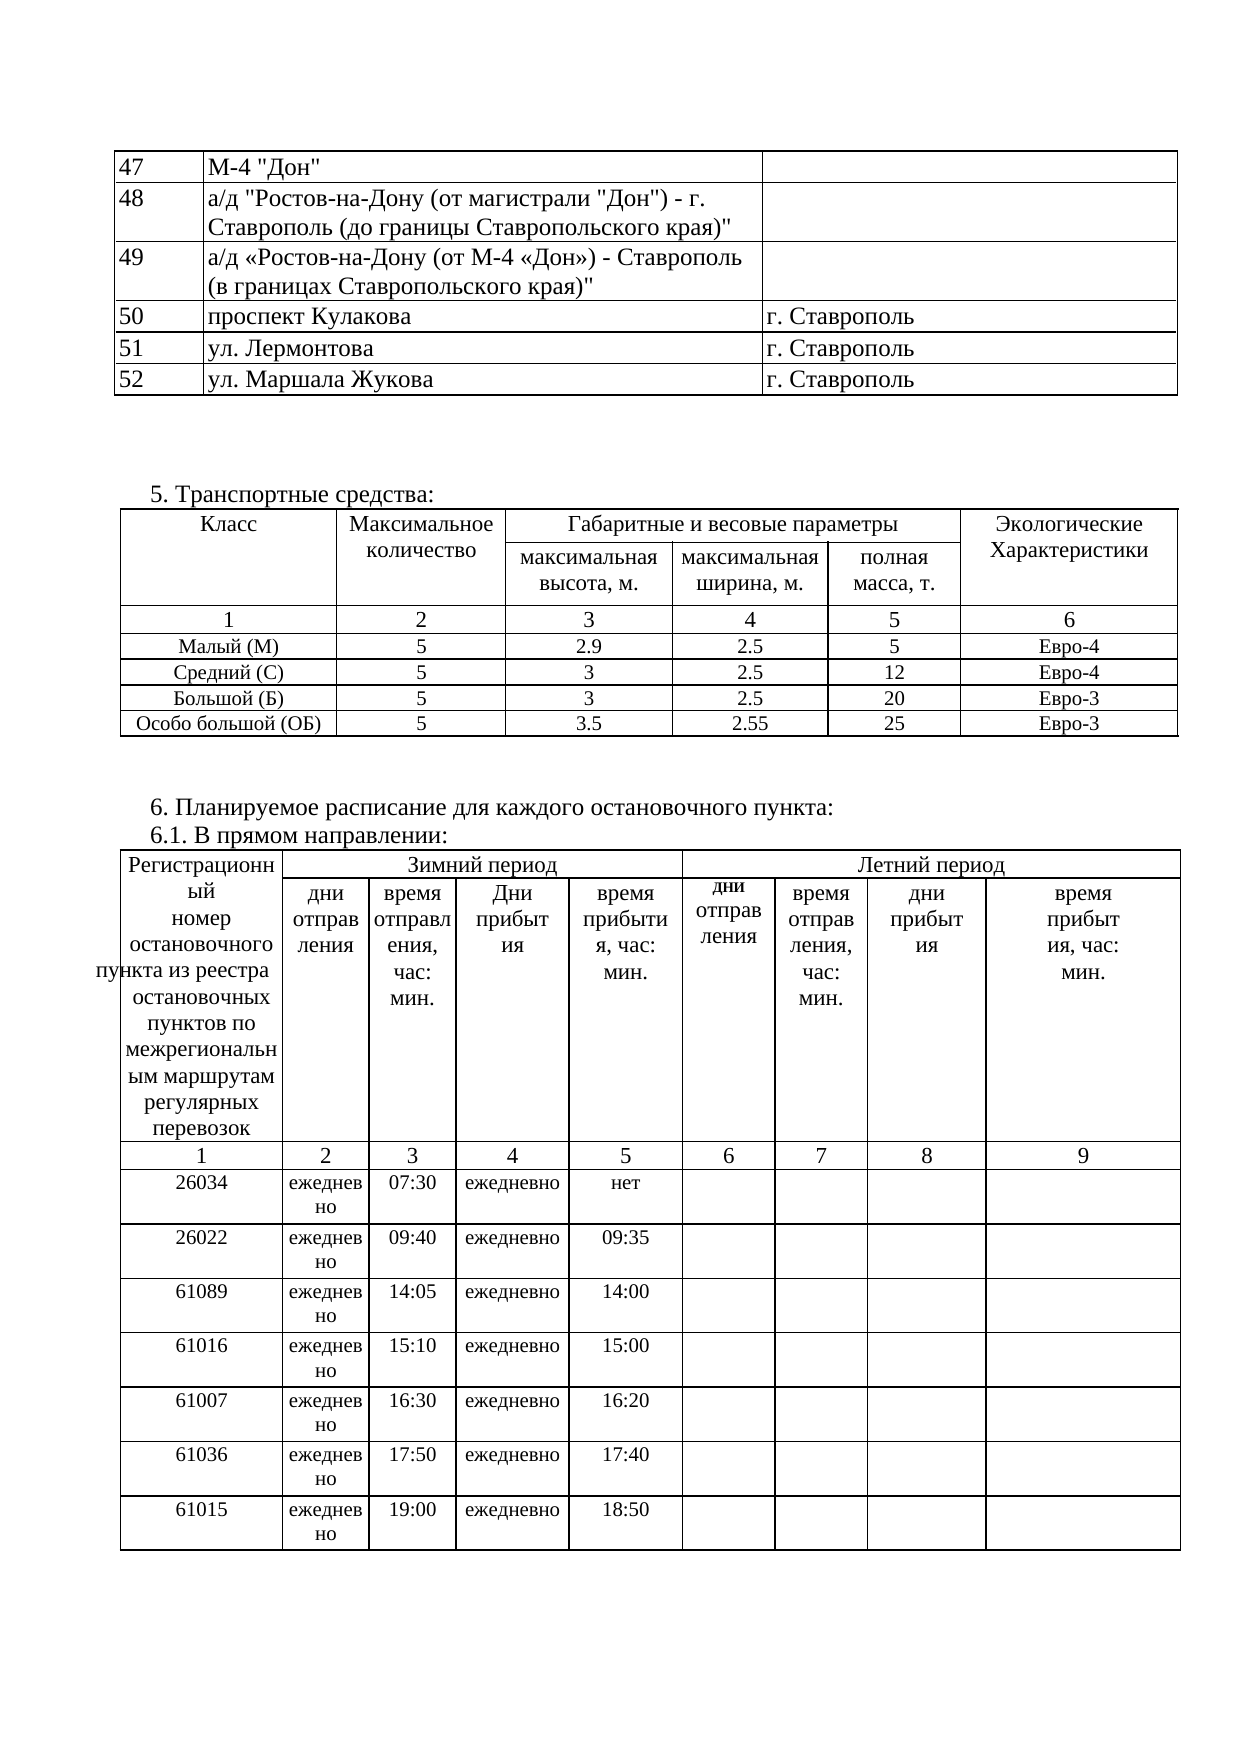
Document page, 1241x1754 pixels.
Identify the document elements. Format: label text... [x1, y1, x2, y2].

table_cell [776, 1170, 867, 1223]
table_cell 8 [868, 1142, 985, 1169]
text 5. Транспортные средства: [150, 479, 1090, 508]
table_cell 3 [506, 660, 672, 684]
table_header Зимний период [283, 851, 682, 877]
table_cell дни прибыт ия [868, 879, 985, 1141]
table_cell 2.9 [506, 634, 672, 658]
table_header Габаритные и весовые параметры [506, 510, 960, 541]
table_cell 5 [829, 634, 960, 658]
table_cell 2.5 [673, 634, 827, 658]
table_cell ул. Лермонтова [204, 333, 762, 362]
table_cell ежедневно [457, 1442, 568, 1495]
table_cell [868, 1279, 985, 1332]
table_cell а/д «Ростов-на-Дону (от М-4 «Дон») - Ставрополь (в границах Ставропольского края)" [204, 242, 762, 299]
text 6.1. В прямом направлении: [150, 821, 1090, 849]
table_cell дни отправ ления [283, 879, 368, 1141]
table_cell 3 [506, 686, 672, 709]
table_cell 26022 [121, 1225, 282, 1277]
table_cell Средний (С) [121, 660, 336, 684]
table_cell [683, 1170, 774, 1223]
table_cell 09:35 [570, 1225, 682, 1277]
table_cell [776, 1388, 867, 1441]
table_cell [683, 1497, 774, 1549]
table_cell 61007 [121, 1388, 282, 1441]
table_cell 26034 [121, 1170, 282, 1223]
table_cell полная масса, т. [829, 543, 960, 605]
table_cell [987, 1279, 1180, 1332]
table_cell 14:00 [570, 1279, 682, 1332]
table_cell 14:05 [370, 1279, 455, 1332]
table_cell [987, 1225, 1180, 1277]
table_cell ДНИ отправ ления [683, 879, 774, 1141]
table_cell [683, 1333, 774, 1386]
table_cell 3 [506, 606, 672, 633]
table_cell максимальная ширина, м. [673, 543, 827, 605]
table_cell [987, 1442, 1180, 1495]
table_cell 9 [987, 1142, 1180, 1169]
table_cell ежедневно [283, 1333, 368, 1386]
table_cell 50 [115, 301, 203, 331]
table_cell 1 [121, 606, 336, 633]
table_cell нет [570, 1170, 682, 1223]
table_cell 17:50 [370, 1442, 455, 1495]
table_cell 49 [115, 242, 203, 299]
table_cell проспект Кулакова [204, 301, 762, 331]
table_cell 15:10 [370, 1333, 455, 1386]
table_cell 5 [337, 711, 505, 735]
table_cell 52 [115, 364, 203, 394]
table_cell 7 [776, 1142, 867, 1169]
table_cell [776, 1333, 867, 1386]
table_cell [868, 1170, 985, 1223]
table_cell [868, 1497, 985, 1549]
table_cell 5 [337, 686, 505, 709]
table_cell 3.5 [506, 711, 672, 735]
table_cell ежедневно [283, 1225, 368, 1277]
table_cell Особо большой (ОБ) [121, 711, 336, 735]
table_cell [987, 1388, 1180, 1441]
table_cell [683, 1279, 774, 1332]
table_cell [763, 241, 1177, 299]
table_cell [776, 1279, 867, 1332]
table_cell 20 [829, 686, 960, 709]
table_cell 5 [337, 634, 505, 658]
table_cell ежедневно [457, 1388, 568, 1441]
table_cell Евро-3 [961, 711, 1177, 735]
table_cell Малый (М) [121, 634, 336, 658]
table_cell 4 [457, 1142, 568, 1169]
table_cell [868, 1388, 985, 1441]
table_cell ежедневно [283, 1388, 368, 1441]
table_cell [683, 1388, 774, 1441]
table_cell 16:30 [370, 1388, 455, 1441]
text 6. Планируемое расписание для каждого остановочного пункта: [150, 792, 1090, 821]
table_cell 48 [115, 183, 203, 241]
table_cell [763, 181, 1177, 241]
table_cell 07:30 [370, 1170, 455, 1223]
table_header Экологические Характеристики [961, 510, 1177, 605]
table_cell максимальная высота, м. [506, 543, 672, 605]
table_cell 47 [115, 152, 203, 181]
table_cell [683, 1225, 774, 1277]
table_cell [776, 1442, 867, 1495]
table_cell 5 [829, 606, 960, 633]
table_cell 6 [683, 1142, 774, 1169]
table_cell ежедневно [283, 1442, 368, 1495]
table_header Летний период [683, 851, 1180, 877]
table_cell Евро-4 [961, 660, 1177, 684]
table_cell 16:20 [570, 1388, 682, 1441]
table_cell 18:50 [570, 1497, 682, 1549]
table_cell время отправл ения, час: мин. [370, 879, 455, 1141]
table_header Регистрационный номер остановочного пункта из реестра остановочных пунктов по межрегиональным маршрутам регулярных перевозок [121, 851, 282, 1141]
table_cell Евро-3 [961, 686, 1177, 709]
table_cell 61036 [121, 1442, 282, 1495]
table_cell [987, 1497, 1180, 1549]
table_cell г. Ставрополь [763, 363, 1177, 394]
table_cell 2.5 [673, 686, 827, 709]
table_cell время отправ ления, час: мин. [776, 879, 867, 1141]
table_cell 17:40 [570, 1442, 682, 1495]
table_cell Дни прибыт ия [457, 879, 568, 1141]
table_cell 51 [115, 332, 203, 362]
table_cell ежедневно [457, 1170, 568, 1223]
table_cell [683, 1442, 774, 1495]
table_cell а/д "Ростов-на-Дону (от магистрали "Дон") - г. Ставрополь (до границы Ставропольского края)" [204, 183, 762, 241]
table_cell ежедневно [283, 1497, 368, 1549]
table_cell 4 [673, 606, 827, 633]
table_cell 6 [961, 606, 1177, 633]
table_cell ежедневно [457, 1333, 568, 1386]
table_cell 5 [337, 660, 505, 684]
table_cell ежедневно [457, 1497, 568, 1549]
table_cell 25 [829, 711, 960, 735]
table_cell 61016 [121, 1333, 282, 1386]
table_cell ул. Маршала Жукова [204, 364, 762, 394]
table_header Максимальное количество [337, 510, 505, 605]
table_cell 3 [370, 1142, 455, 1169]
table_cell [763, 152, 1177, 181]
table_cell ежедневно [457, 1279, 568, 1332]
table_cell Евро-4 [961, 634, 1177, 658]
table_cell ежедневно [283, 1170, 368, 1223]
table_cell время прибыти я, час: мин. [570, 879, 682, 1141]
table_cell ежедневно [283, 1279, 368, 1332]
table_cell 15:00 [570, 1333, 682, 1386]
table_cell М-4 "Дон" [204, 152, 762, 181]
table_cell [868, 1225, 985, 1277]
table_cell ежедневно [457, 1225, 568, 1277]
table_cell 61015 [121, 1497, 282, 1549]
table_cell [868, 1442, 985, 1495]
table_cell г. Ставрополь [763, 331, 1177, 362]
table_cell 09:40 [370, 1225, 455, 1277]
table_cell 12 [829, 660, 960, 684]
table_cell [776, 1225, 867, 1277]
table_cell 2.55 [673, 711, 827, 735]
table_header Класс [121, 510, 336, 605]
table_cell [776, 1497, 867, 1549]
table_cell 61089 [121, 1279, 282, 1332]
table_cell [987, 1170, 1180, 1223]
table_cell время прибыт ия, час: мин. [987, 879, 1180, 1141]
table_cell 5 [570, 1142, 682, 1169]
table_cell 1 [121, 1142, 282, 1169]
table_cell Большой (Б) [121, 686, 336, 709]
table_cell 19:00 [370, 1497, 455, 1549]
table_cell [868, 1333, 985, 1386]
table_cell [987, 1333, 1180, 1386]
table_cell 2.5 [673, 660, 827, 684]
table_cell 2 [283, 1142, 368, 1169]
table_cell 2 [337, 606, 505, 633]
table_cell г. Ставрополь [763, 300, 1177, 331]
